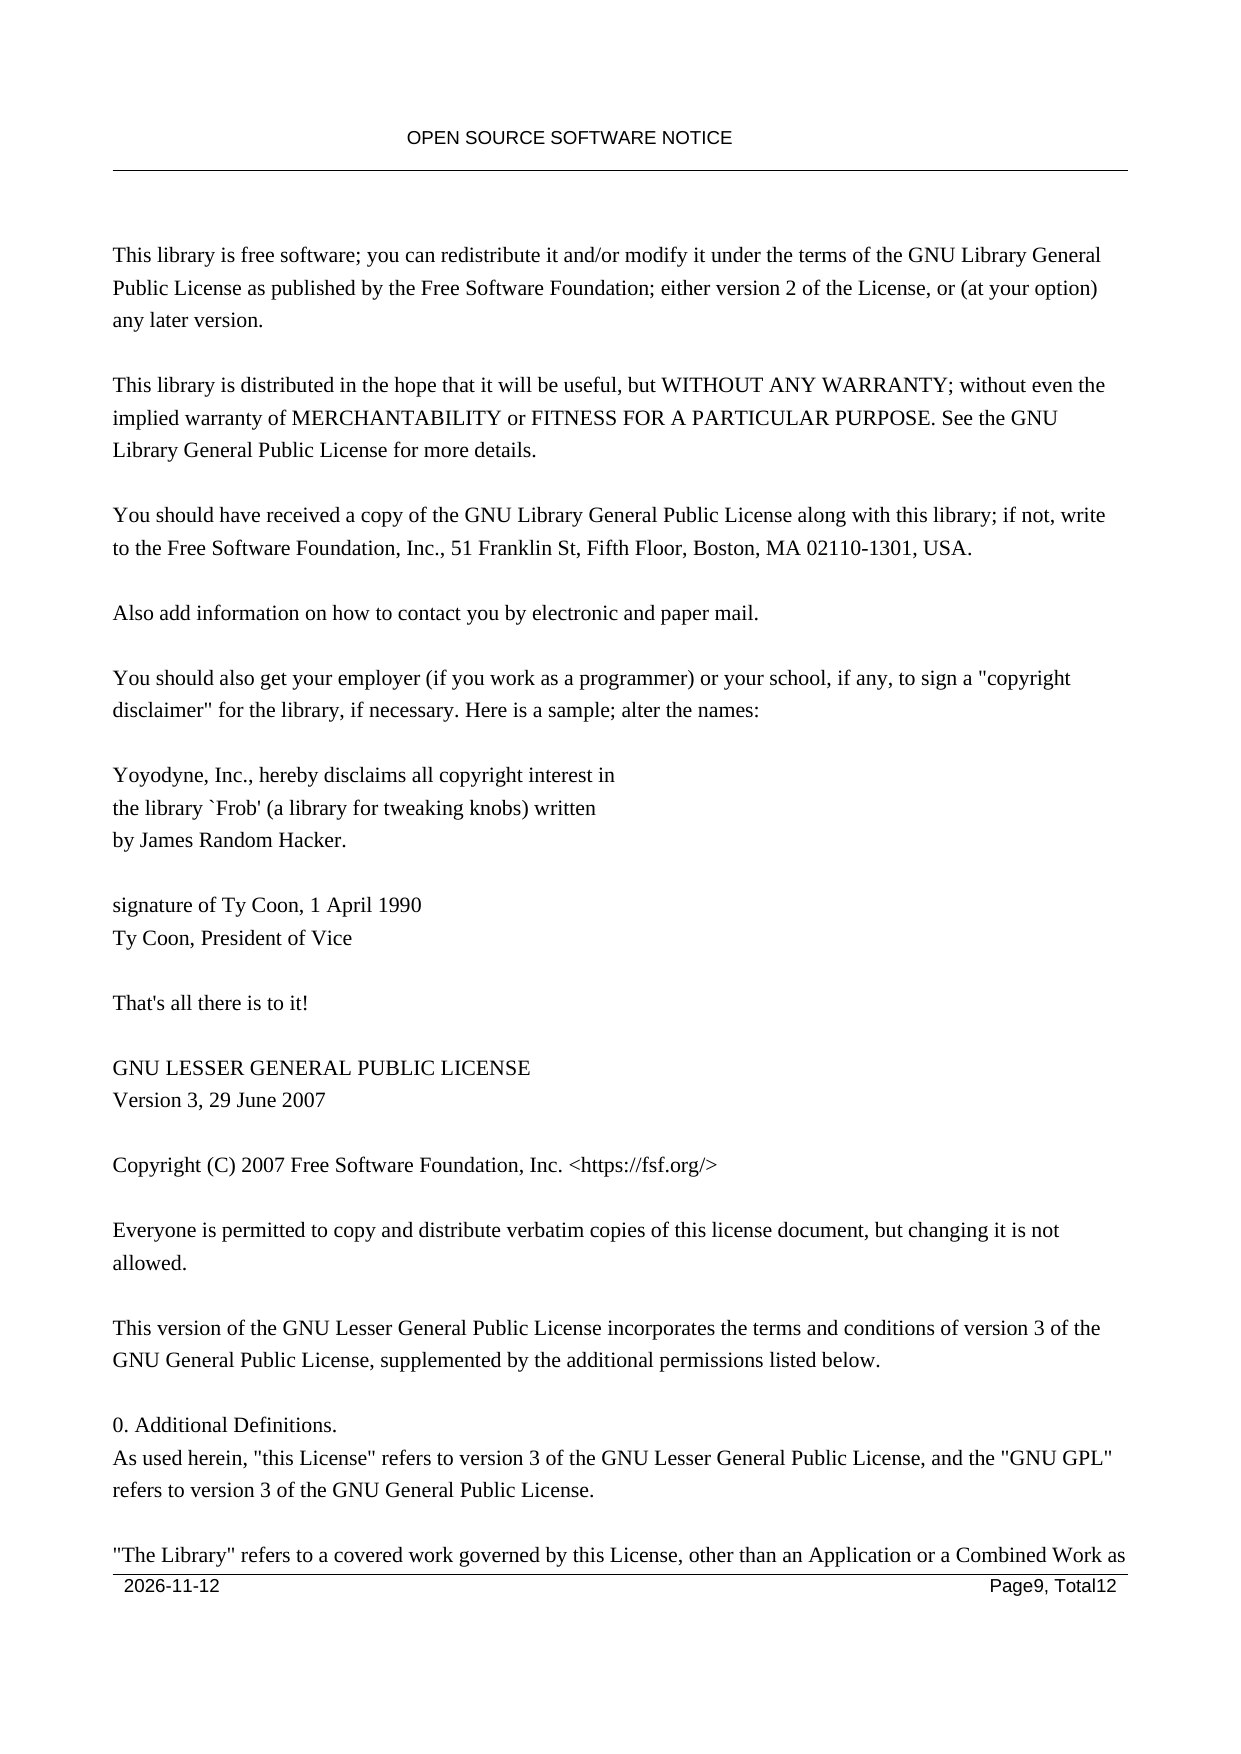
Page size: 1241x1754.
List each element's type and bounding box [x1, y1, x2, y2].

text [112, 206, 1128, 1571]
